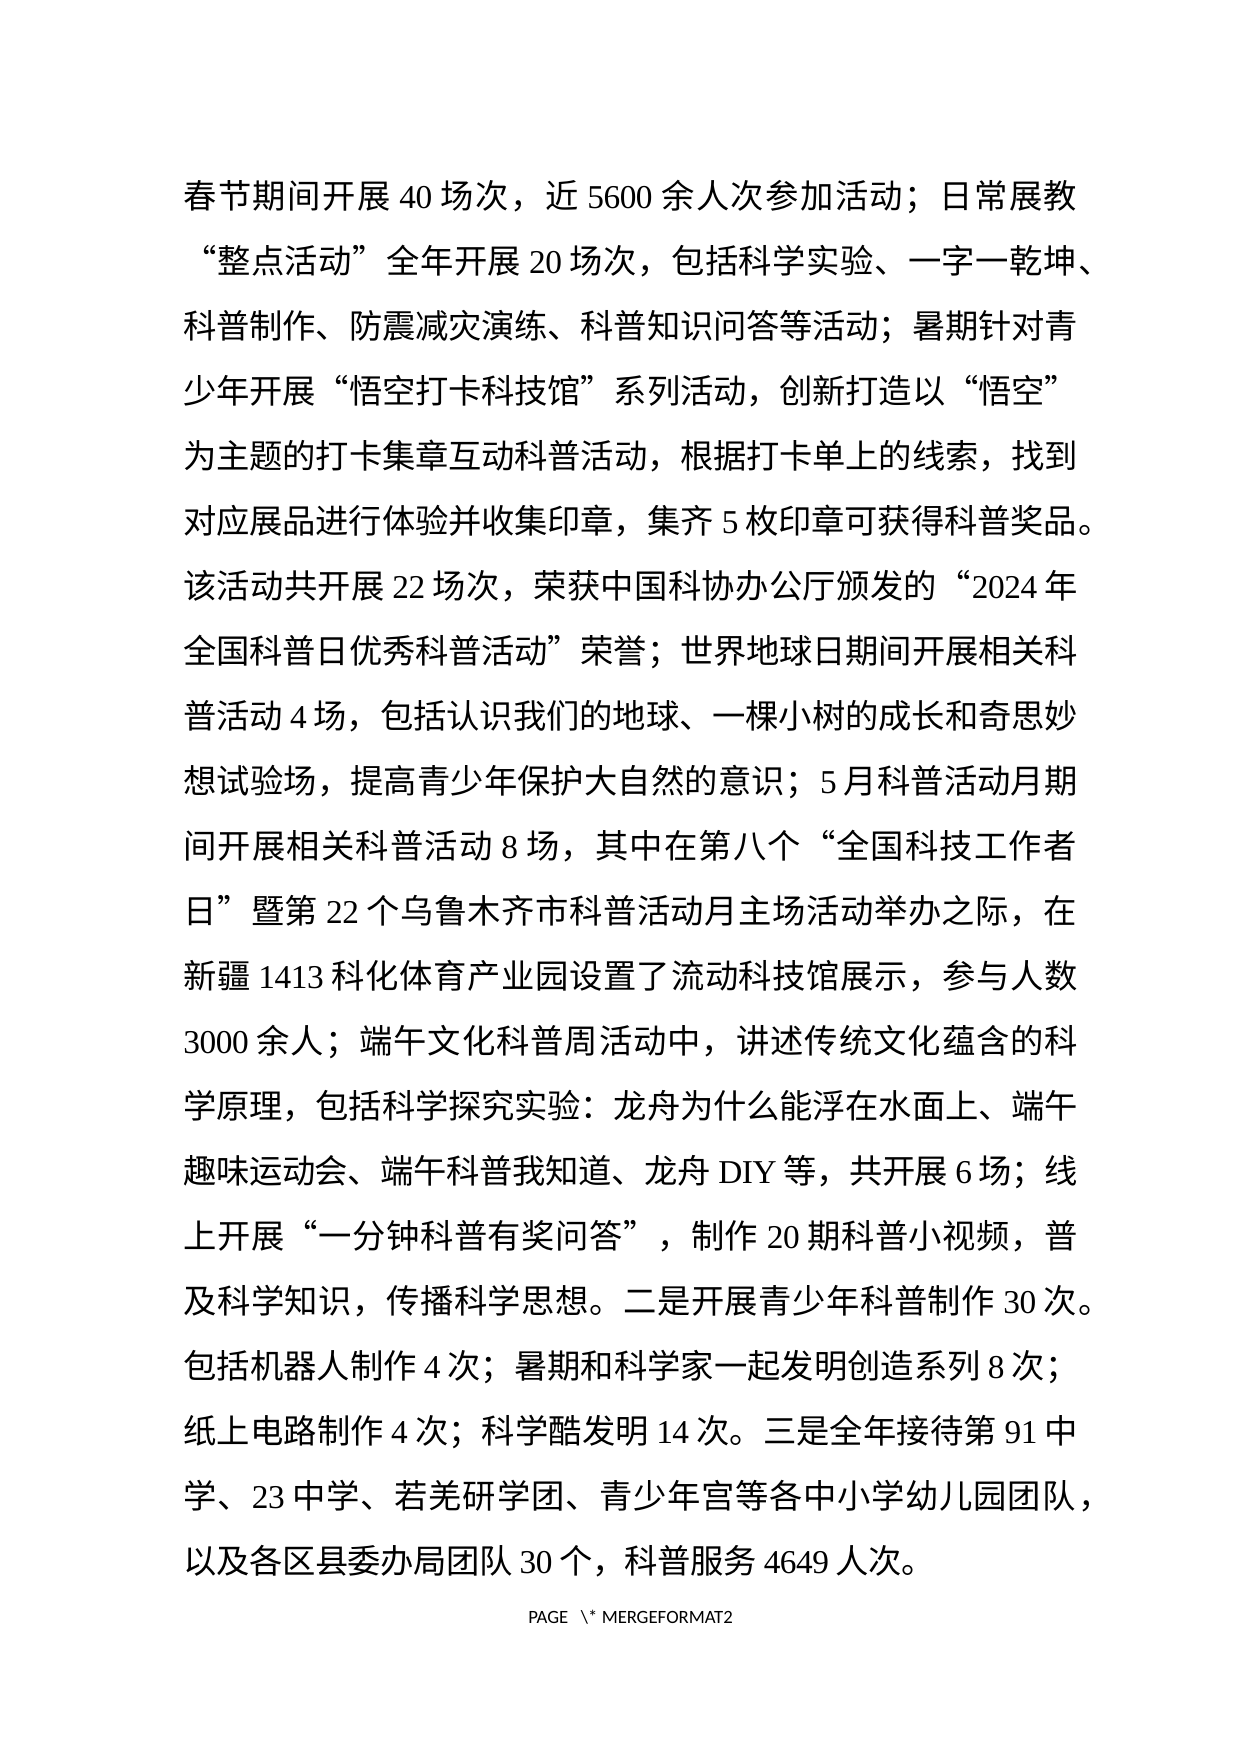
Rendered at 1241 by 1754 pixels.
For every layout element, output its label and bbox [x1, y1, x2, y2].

text [183, 162, 1078, 1592]
